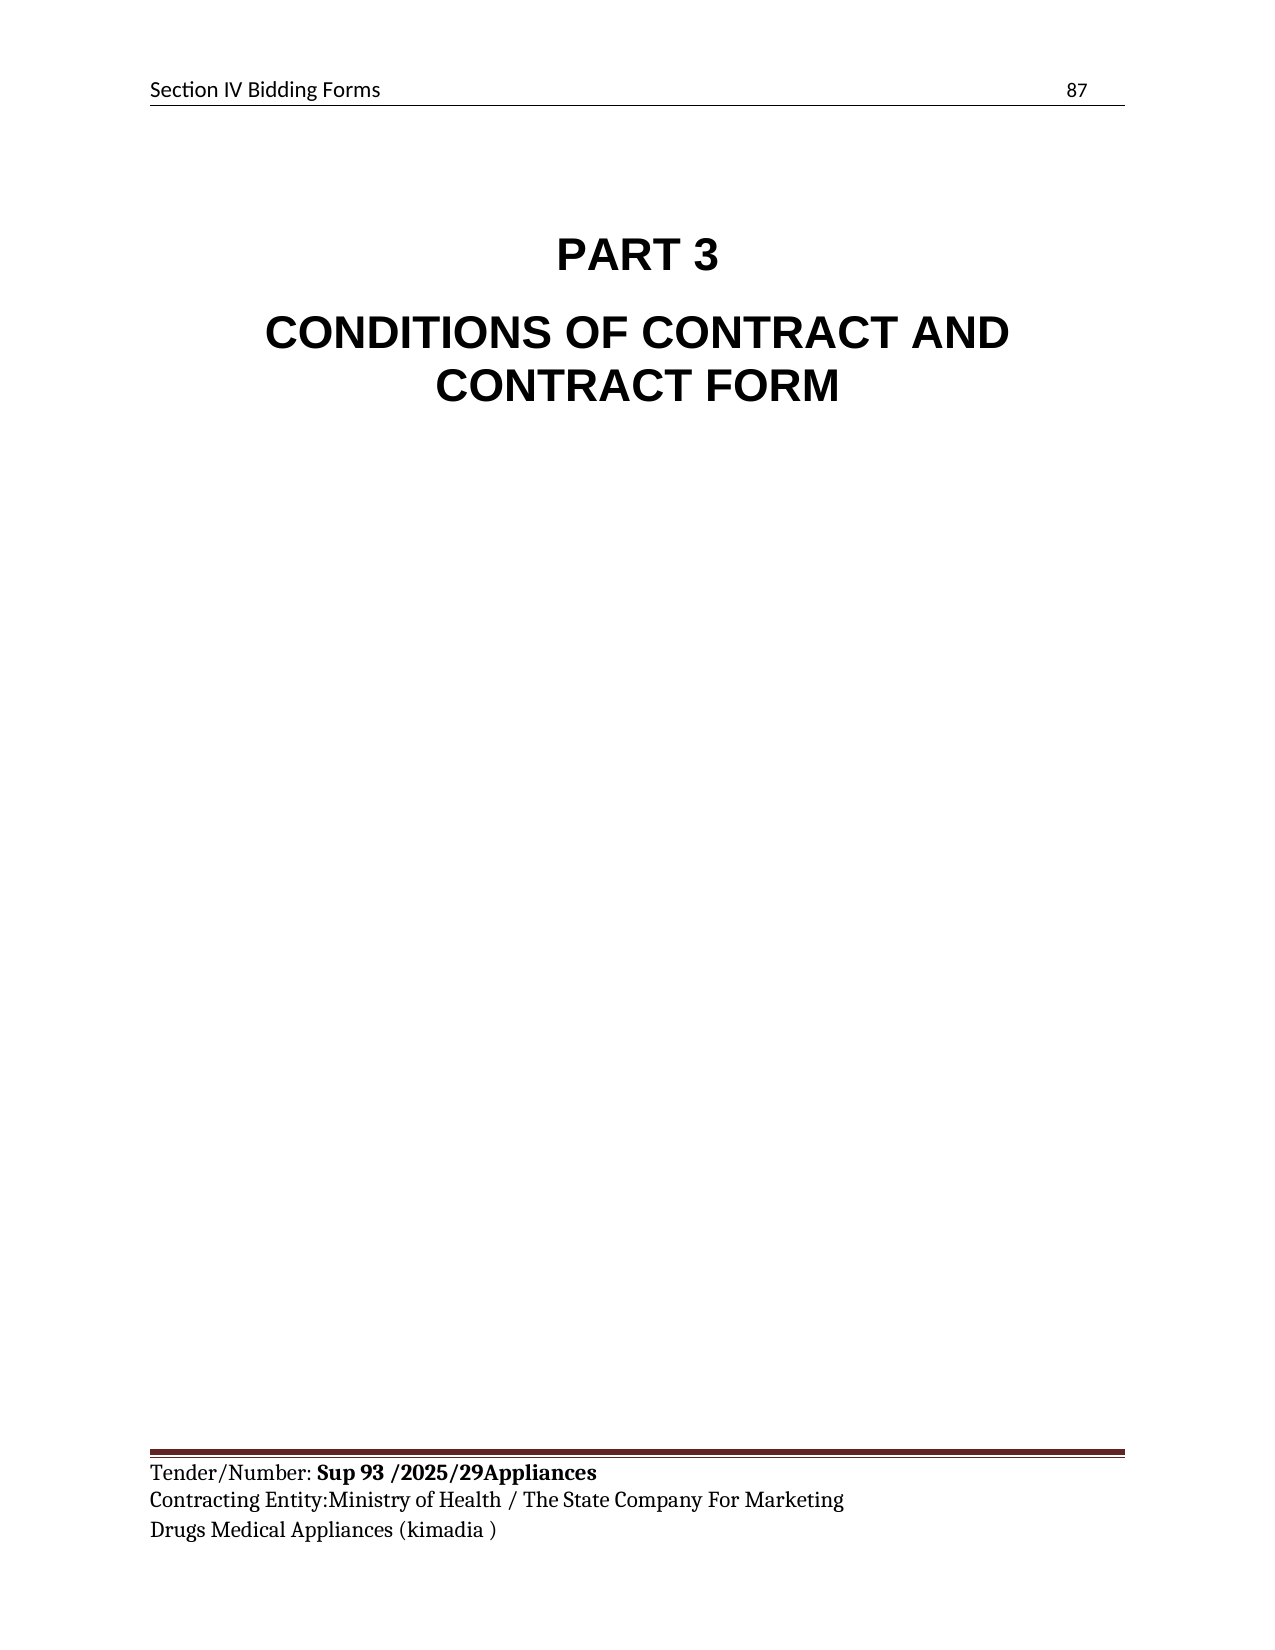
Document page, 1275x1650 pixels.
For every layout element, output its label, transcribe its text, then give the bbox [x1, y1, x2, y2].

text CONDITIONS OF CONTRACT AND CONTRACT FORM [150, 305, 1125, 411]
text PART 3 [150, 228, 1125, 280]
